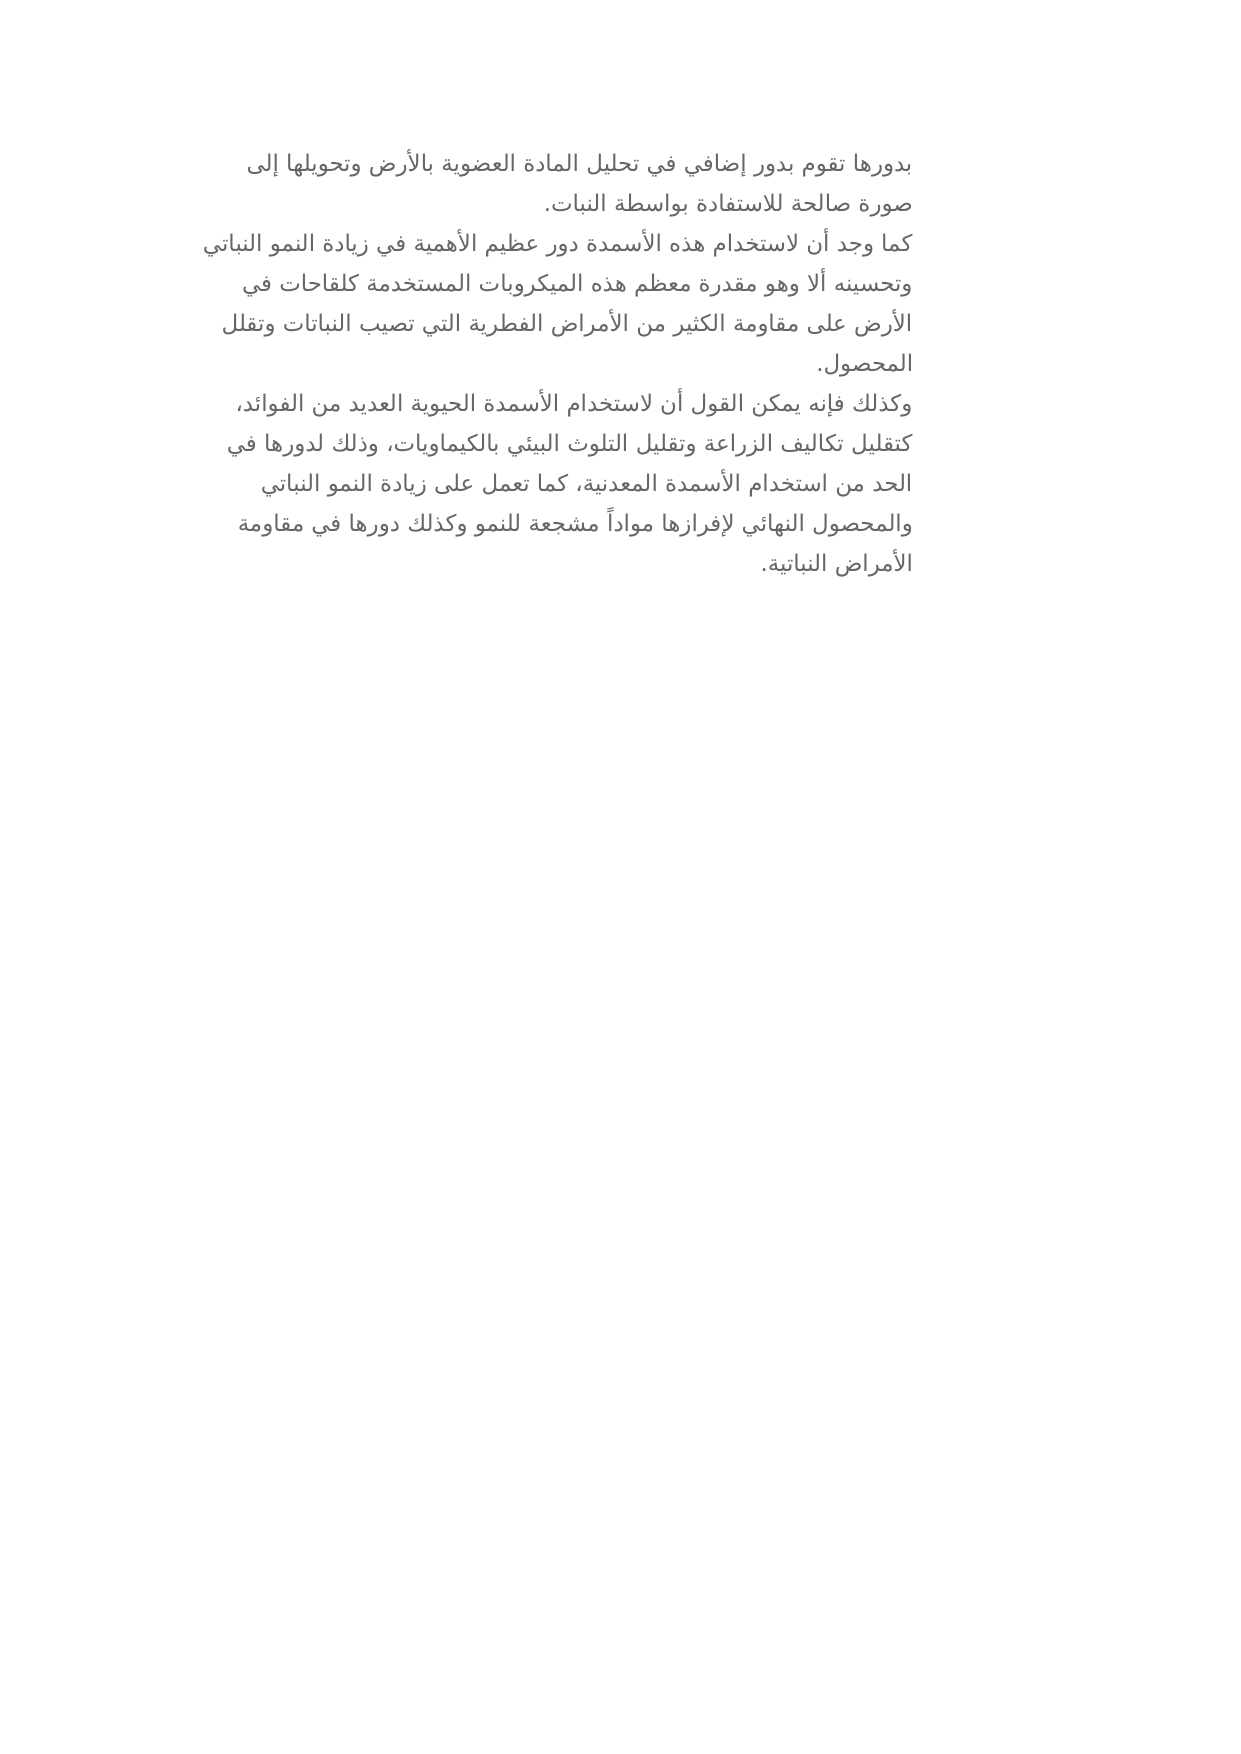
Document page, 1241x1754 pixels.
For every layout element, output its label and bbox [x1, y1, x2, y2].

text [187, 150, 963, 577]
